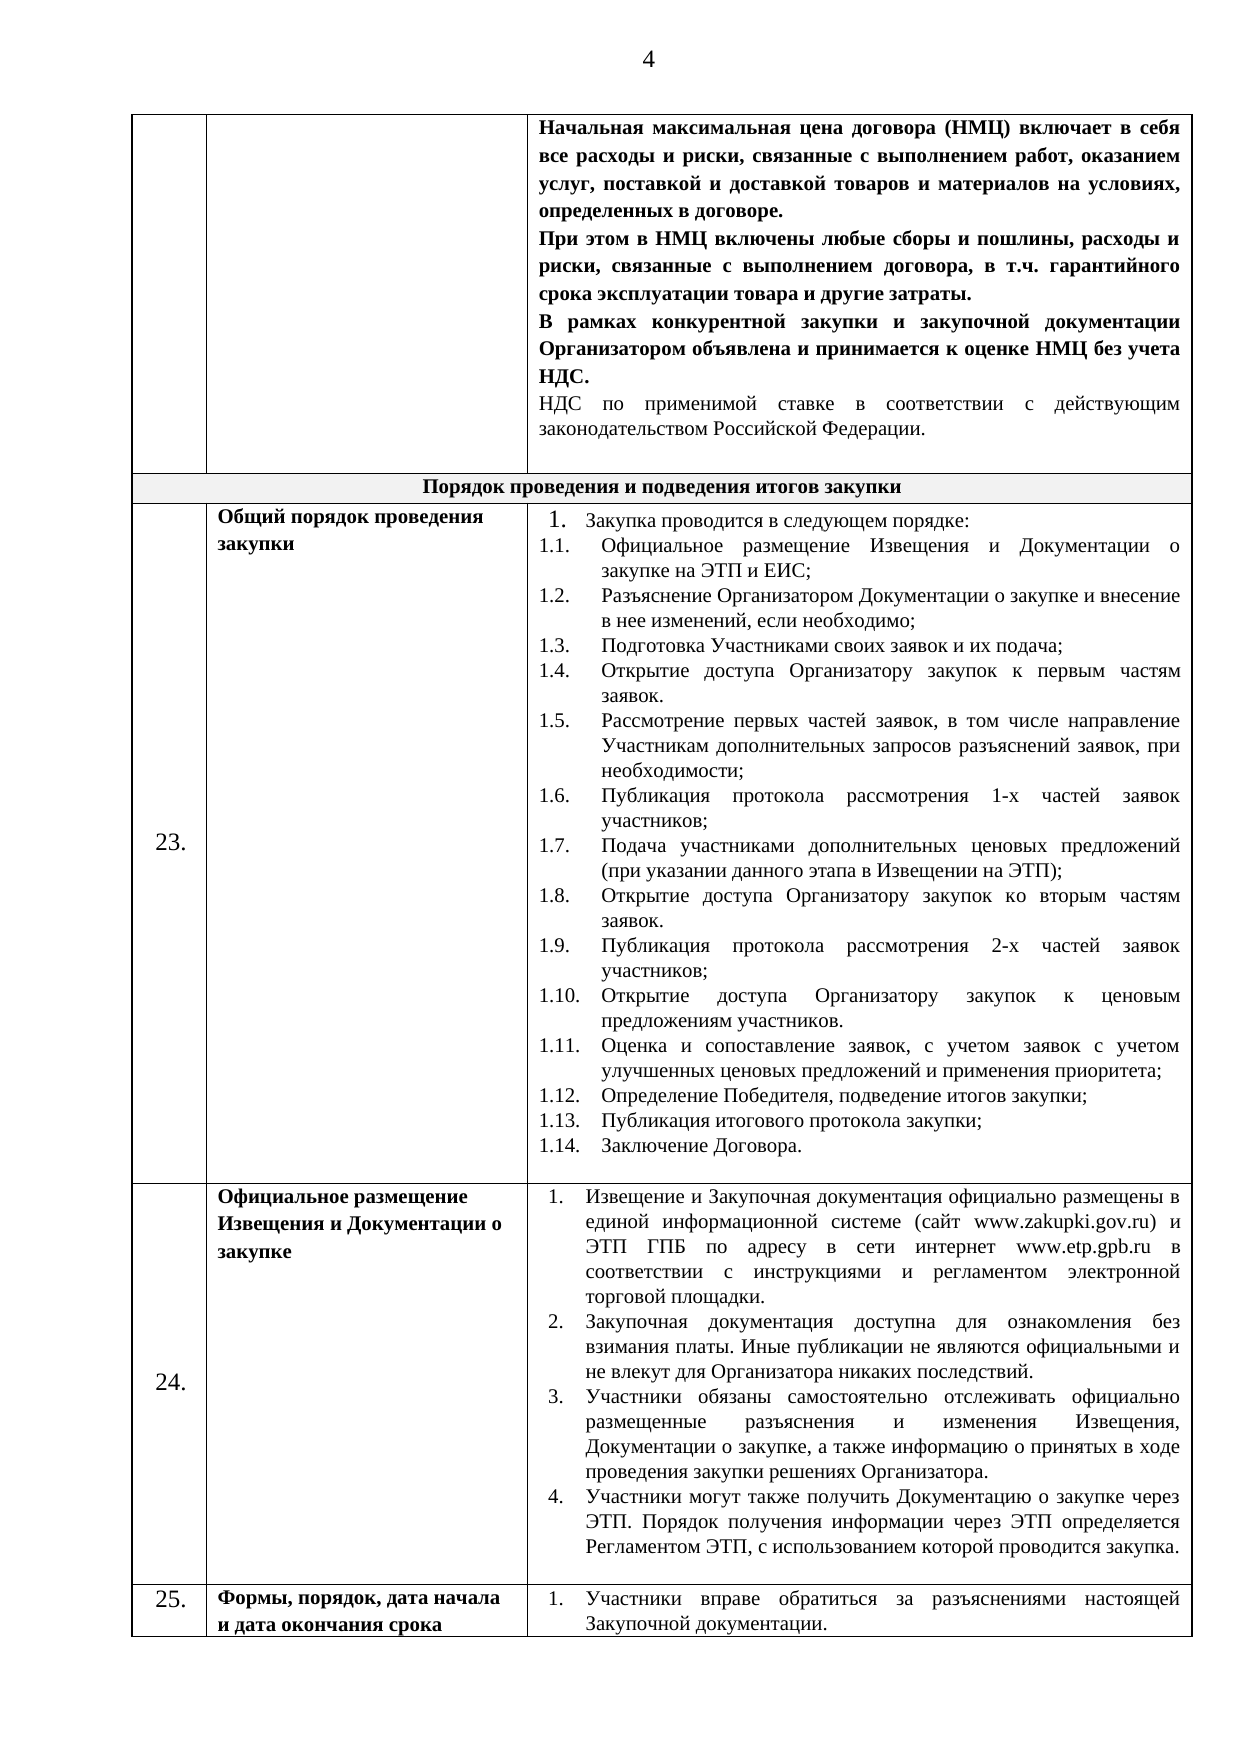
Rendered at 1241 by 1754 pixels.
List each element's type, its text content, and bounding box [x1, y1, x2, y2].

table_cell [207, 115, 527, 473]
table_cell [207, 1585, 527, 1636]
table_cell Закупка проводится в следующем порядке: Официальное размещение Извещения и Документации о закупке на ЭТП и ЕИС; Разъяснение Организатором Документации о закупке и внесение в нее изменений, если необходимо; Подготовка Участниками своих заявок и их подача; Открытие доступа Организатору закупок к первым частям заявок. Рассмотрение первых частей заявок, в том числе направление Участникам дополнительных запросов разъяснений заявок, при необходимости; Публикация протокола рассмотрения 1-х частей заявок участников; Подача участниками дополнительных ценовых предложений (при указании данного этапа в Извещении на ЭТП); Открытие доступа Организатору закупок ко вторым частям заявок. Публикация протокола рассмотрения 2-х частей заявок участников; Открытие доступа Организатору закупок к ценовым предложениям участников. Оценка и сопоставление заявок, с учетом заявок с учетом улучшенных ценовых предложений и применения приоритета; Определение Победителя, подведение итогов закупки; Публикация итогового протокола закупки; Заключение Договора. [528, 504, 1191, 1182]
table_cell Извещение и Закупочная документация официально размещены в единой информационной системе (сайт www.zakupki.gov.ru) и ЭТП ГПБ по адресу в сети интернет www.etp.gpb.ru в соответствии с инструкциями и регламентом электронной торговой площадки. Закупочная документация доступна для ознакомления без взимания платы. Иные публикации не являются официальными и не влекут для Организатора никаких последствий. Участники обязаны самостоятельно отслеживать официально размещенные разъяснения и изменения Извещения, Документации о закупке, а также информацию о принятых в ходе проведения закупки решениях Организатора. Участники могут также получить Документацию о закупке через ЭТП. Порядок получения информации через ЭТП определяется Регламентом ЭТП, с использованием которой проводится закупка. [528, 1184, 1191, 1583]
table_cell [133, 115, 206, 473]
table_cell Общий порядок проведения закупки [207, 504, 527, 1182]
table_cell [133, 504, 206, 1182]
table_cell [133, 1184, 206, 1583]
table_cell Официальное размещение Извещения и Документации о закупке [207, 1184, 527, 1583]
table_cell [528, 115, 1191, 473]
table_cell Порядок проведения и подведения итогов закупки [133, 474, 1191, 503]
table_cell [528, 1585, 1191, 1636]
table_cell [133, 1585, 206, 1636]
